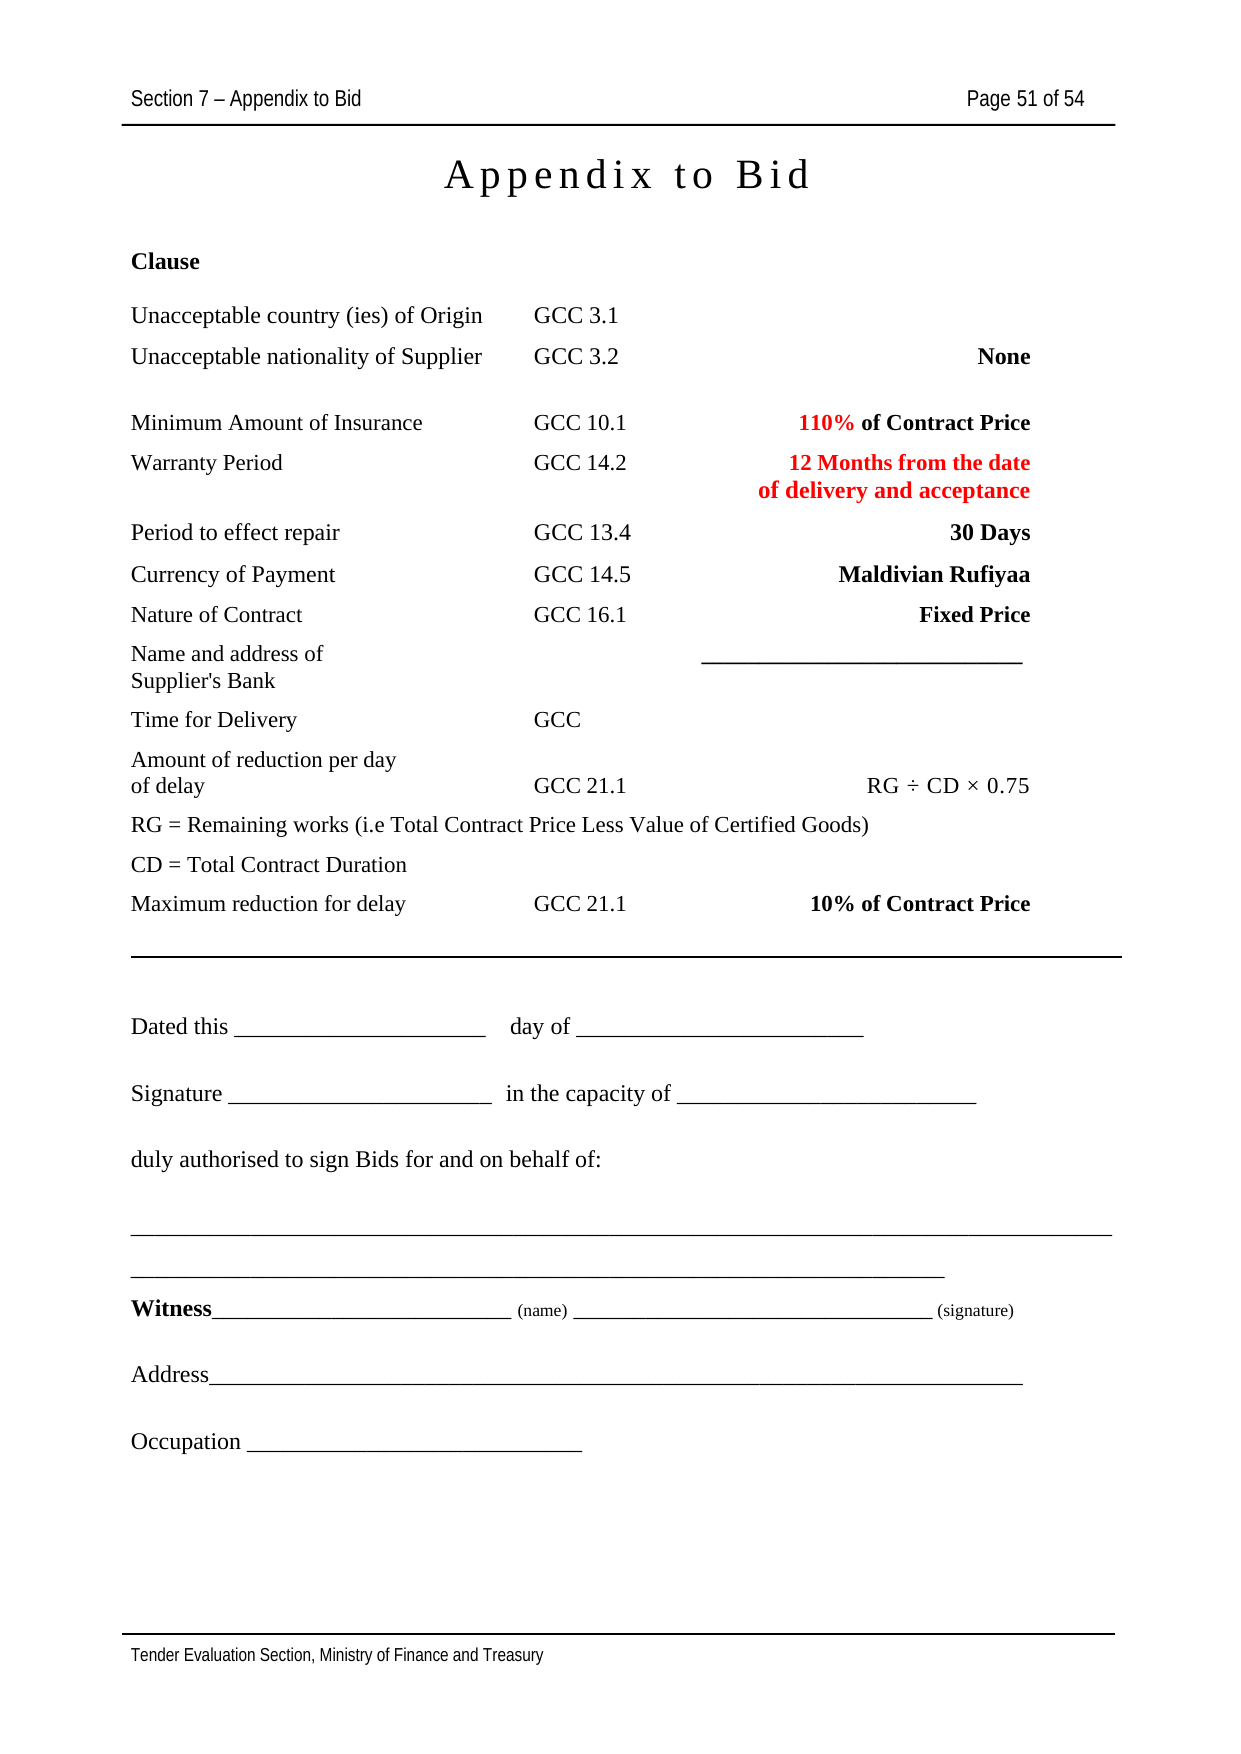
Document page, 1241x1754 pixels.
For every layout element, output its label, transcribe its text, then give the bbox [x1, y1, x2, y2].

text Dated this _____________________ day of ________________________ [131, 1012, 1122, 1040]
text Signature ______________________ in the capacity of _________________________ [131, 1079, 1122, 1106]
text Currency of Payment GCC 14.5 Maldivian Rufiyaa [131, 559, 1122, 587]
text Amount of reduction per day [131, 746, 1122, 772]
text Unacceptable nationality of Supplier GCC 3.2 None [131, 342, 1122, 370]
text ______________________________________________________________________________________________________________________________________________________ [131, 1211, 1122, 1280]
text Minimum Amount of Insurance GCC 10.1 110% of Contract Price [131, 409, 1122, 436]
text Supplier's Bank [131, 667, 1122, 693]
text CD = Total Contract Duration [131, 851, 1122, 877]
text Time for Delivery GCC [131, 706, 1122, 733]
text Period to effect repair GCC 13.4 30 Days [131, 518, 1122, 546]
text Address____________________________________________________________________ [131, 1361, 1122, 1388]
text Appendix to Bid [131, 150, 1122, 198]
text Warranty Period GCC 14.2 12 Months from the date [131, 449, 1122, 475]
text Occupation ____________________________ [131, 1427, 1122, 1454]
text Nature of Contract GCC 16.1 Fixed Price [131, 601, 1122, 627]
text of delay GCC 21.1 RG ÷ CD × 0.75 [131, 772, 1122, 798]
text Name and address of ____________________________ [131, 640, 1122, 667]
text duly authorised to sign Bids for and on behalf of: [131, 1145, 1122, 1173]
text Clause [131, 247, 1122, 274]
text RG = Remaining works (i.e Total Contract Price Less Value of Certified Goods) [131, 812, 1122, 838]
text of delivery and acceptance [131, 475, 1122, 504]
text Unacceptable country (ies) of Origin GCC 3.1 None [131, 301, 737, 328]
text Witness_________________________ (name) ______________________________ (signature) [131, 1294, 1122, 1322]
text Maximum reduction for delay GCC 21.1 10% of Contract Price [131, 891, 1122, 917]
